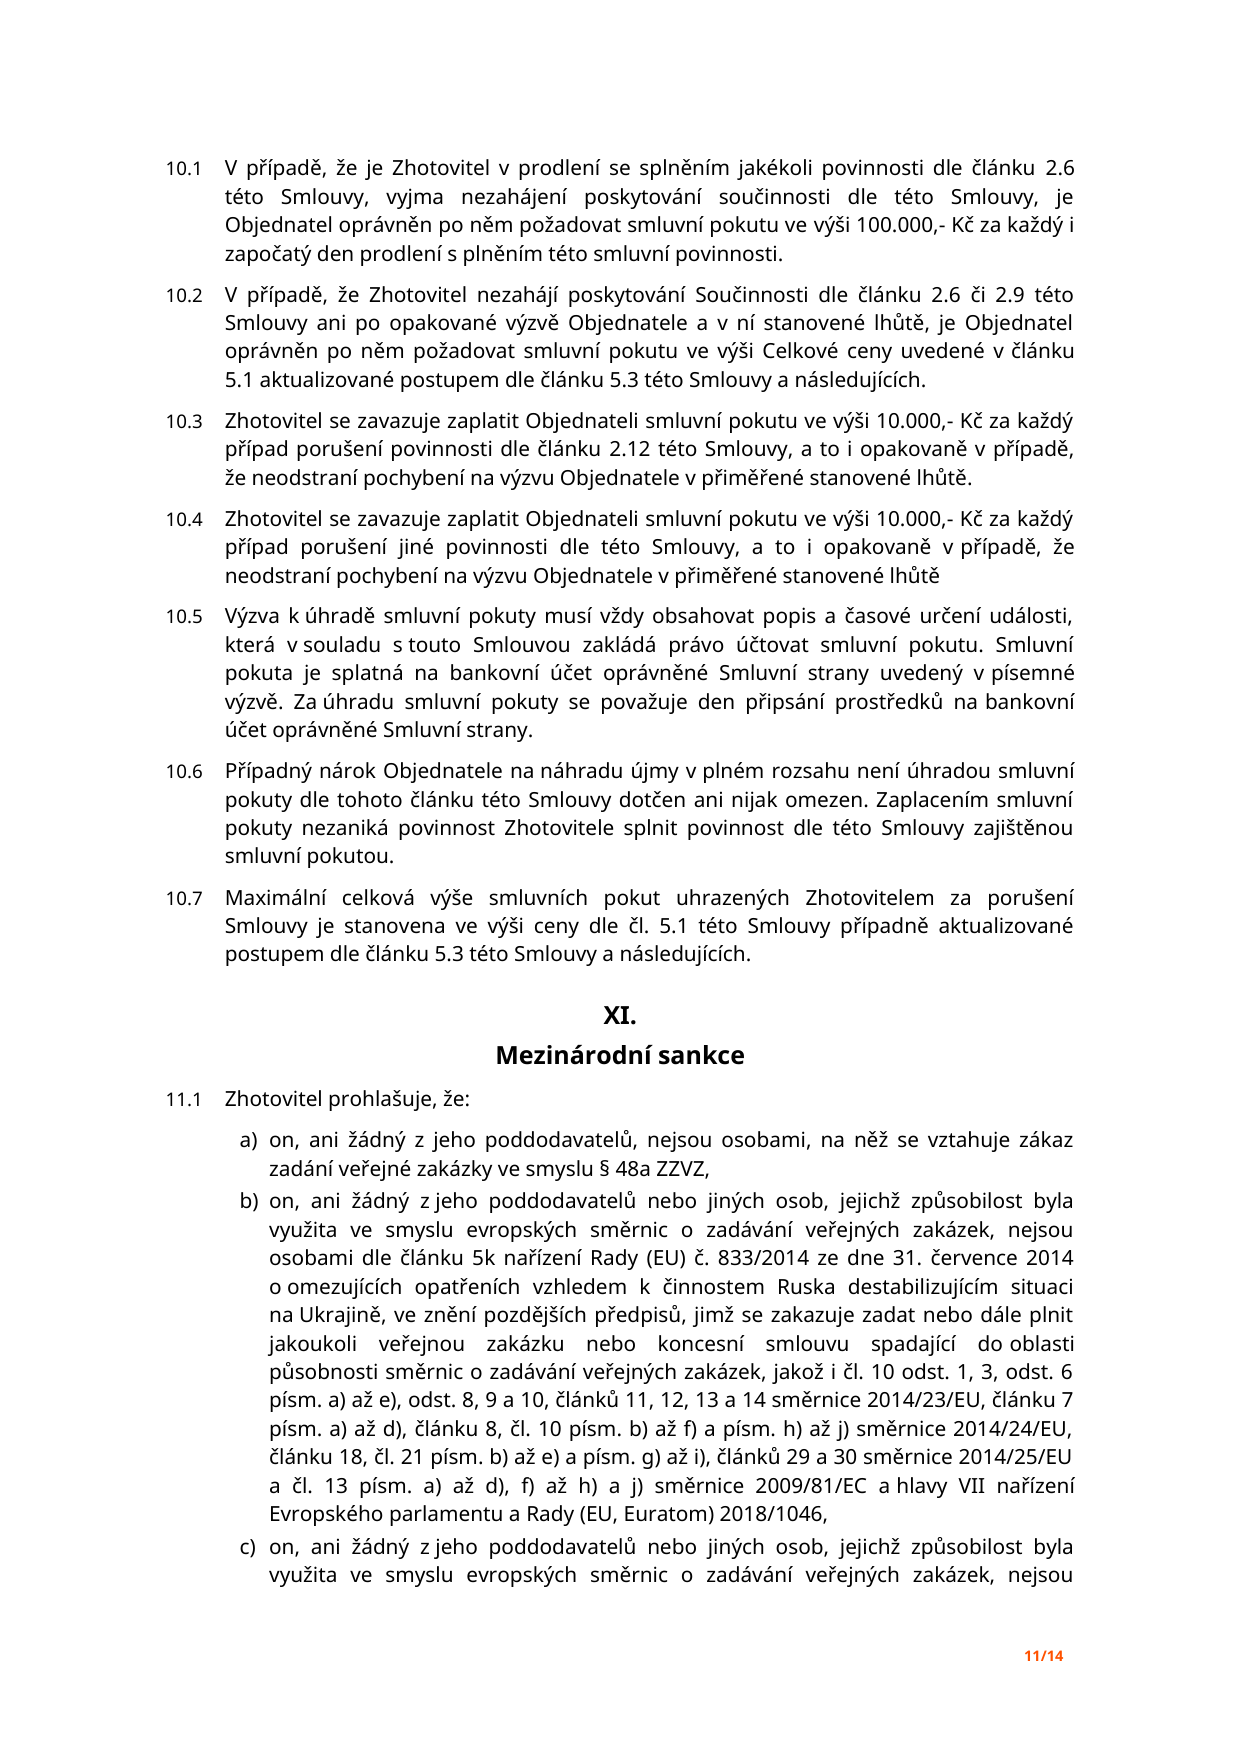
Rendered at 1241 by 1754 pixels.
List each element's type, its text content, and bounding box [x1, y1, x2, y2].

list on, ani žádný z jeho poddodavatelů nebo jiných osob, jejichž způsobilost byla využita ve smyslu evropských směrnic o zadávání veřejných zakázek, nejsou osobami dle článku 5k nařízení Rady (EU) č. 833/2014 ze dne 31. července 2014 o omezujících opatřeních vzhledem k činnostem Ruska destabilizujícím situaci na Ukrajině, ve znění pozdějších předpisů, jimž se zakazuje zadat nebo dále plnit jakoukoli veřejnou zakázku nebo koncesní smlouvu spadající do oblasti působnosti směrnic o zadávání veřejných zakázek, jakož i čl. 10 odst. 1, 3, odst. 6 písm. a) až e), odst. 8, 9 a 10, článků 11, 12, 13 a 14 směrnice 2014/23/EU, článku 7 písm. a) až d), článku 8, čl. 10 písm. b) až f) a písm. h) až j) směrnice 2014/24/EU, článku 18, čl. 21 písm. b) až e) a písm. g) až i), článků 29 a 30 směrnice 2014/25/EU a čl. 13 písm. a) až d), f) až h) a j) směrnice 2009/81/EC a hlavy VII nařízení Evropského parlamentu a Rady (EU, Euratom) 2018/1046, [239, 1187, 1075, 1528]
list V případě, že Zhotovitel nezahájí poskytování Součinnosti dle článku 2.6 či 2.9 této Smlouvy ani po opakované výzvě Objednatele a v ní stanovené lhůtě, je Objednatel oprávněn po něm požadovat smluvní pokutu ve výši Celkové ceny uvedené v článku 5.1 aktualizované postupem dle článku 5.3 této Smlouvy a následujících. [165, 280, 1075, 393]
list Zhotovitel se zavazuje zaplatit Objednateli smluvní pokutu ve výši 10.000,- Kč za každý případ porušení jiné povinnosti dle této Smlouvy, a to i opakovaně v případě, že neodstraní pochybení na výzvu Objednatele v přiměřené stanovené lhůtě [165, 504, 1075, 589]
list Případný nárok Objednatele na náhradu újmy v plném rozsahu není úhradou smluvní pokuty dle tohoto článku této Smlouvy dotčen ani nijak omezen. Zaplacením smluvní pokuty nezaniká povinnost Zhotovitele splnit povinnost dle této Smlouvy zajištěnou smluvní pokutou. [165, 756, 1075, 870]
list Zhotovitel prohlašuje, že: [165, 1084, 1075, 1113]
text XI. Mezinárodní sankce [165, 993, 1075, 1072]
list V případě, že je Zhotovitel v prodlení se splněním jakékoli povinnosti dle článku 2.6 této Smlouvy, vyjma nezahájení poskytování součinnosti dle této Smlouvy, je Objednatel oprávněn po něm požadovat smluvní pokutu ve výši 100.000,- Kč za každý i započatý den prodlení s plněním této smluvní povinnosti. [165, 153, 1075, 267]
list on, ani žádný z jeho poddodavatelů, nejsou osobami, na něž se vztahuje zákaz zadání veřejné zakázky ve smyslu § 48a ZZVZ, [239, 1126, 1075, 1182]
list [239, 1532, 1075, 1589]
list Zhotovitel se zavazuje zaplatit Objednateli smluvní pokutu ve výši 10.000,- Kč za každý případ porušení povinnosti dle článku 2.12 této Smlouvy, a to i opakovaně v případě, že neodstraní pochybení na výzvu Objednatele v přiměřené stanovené lhůtě. [165, 406, 1075, 491]
list Maximální celková výše smluvních pokut uhrazených Zhotovitelem za porušení Smlouvy je stanovena ve výši ceny dle čl. 5.1 této Smlouvy případně aktualizované postupem dle článku 5.3 této Smlouvy a následujících. [165, 883, 1075, 968]
list Výzva k úhradě smluvní pokuty musí vždy obsahovat popis a časové určení události, která v souladu s touto Smlouvou zakládá právo účtovat smluvní pokutu. Smluvní pokuta je splatná na bankovní účet oprávněné Smluvní strany uvedený v písemné výzvě. Za úhradu smluvní pokuty se považuje den připsání prostředků na bankovní účet oprávněné Smluvní strany. [165, 602, 1075, 744]
